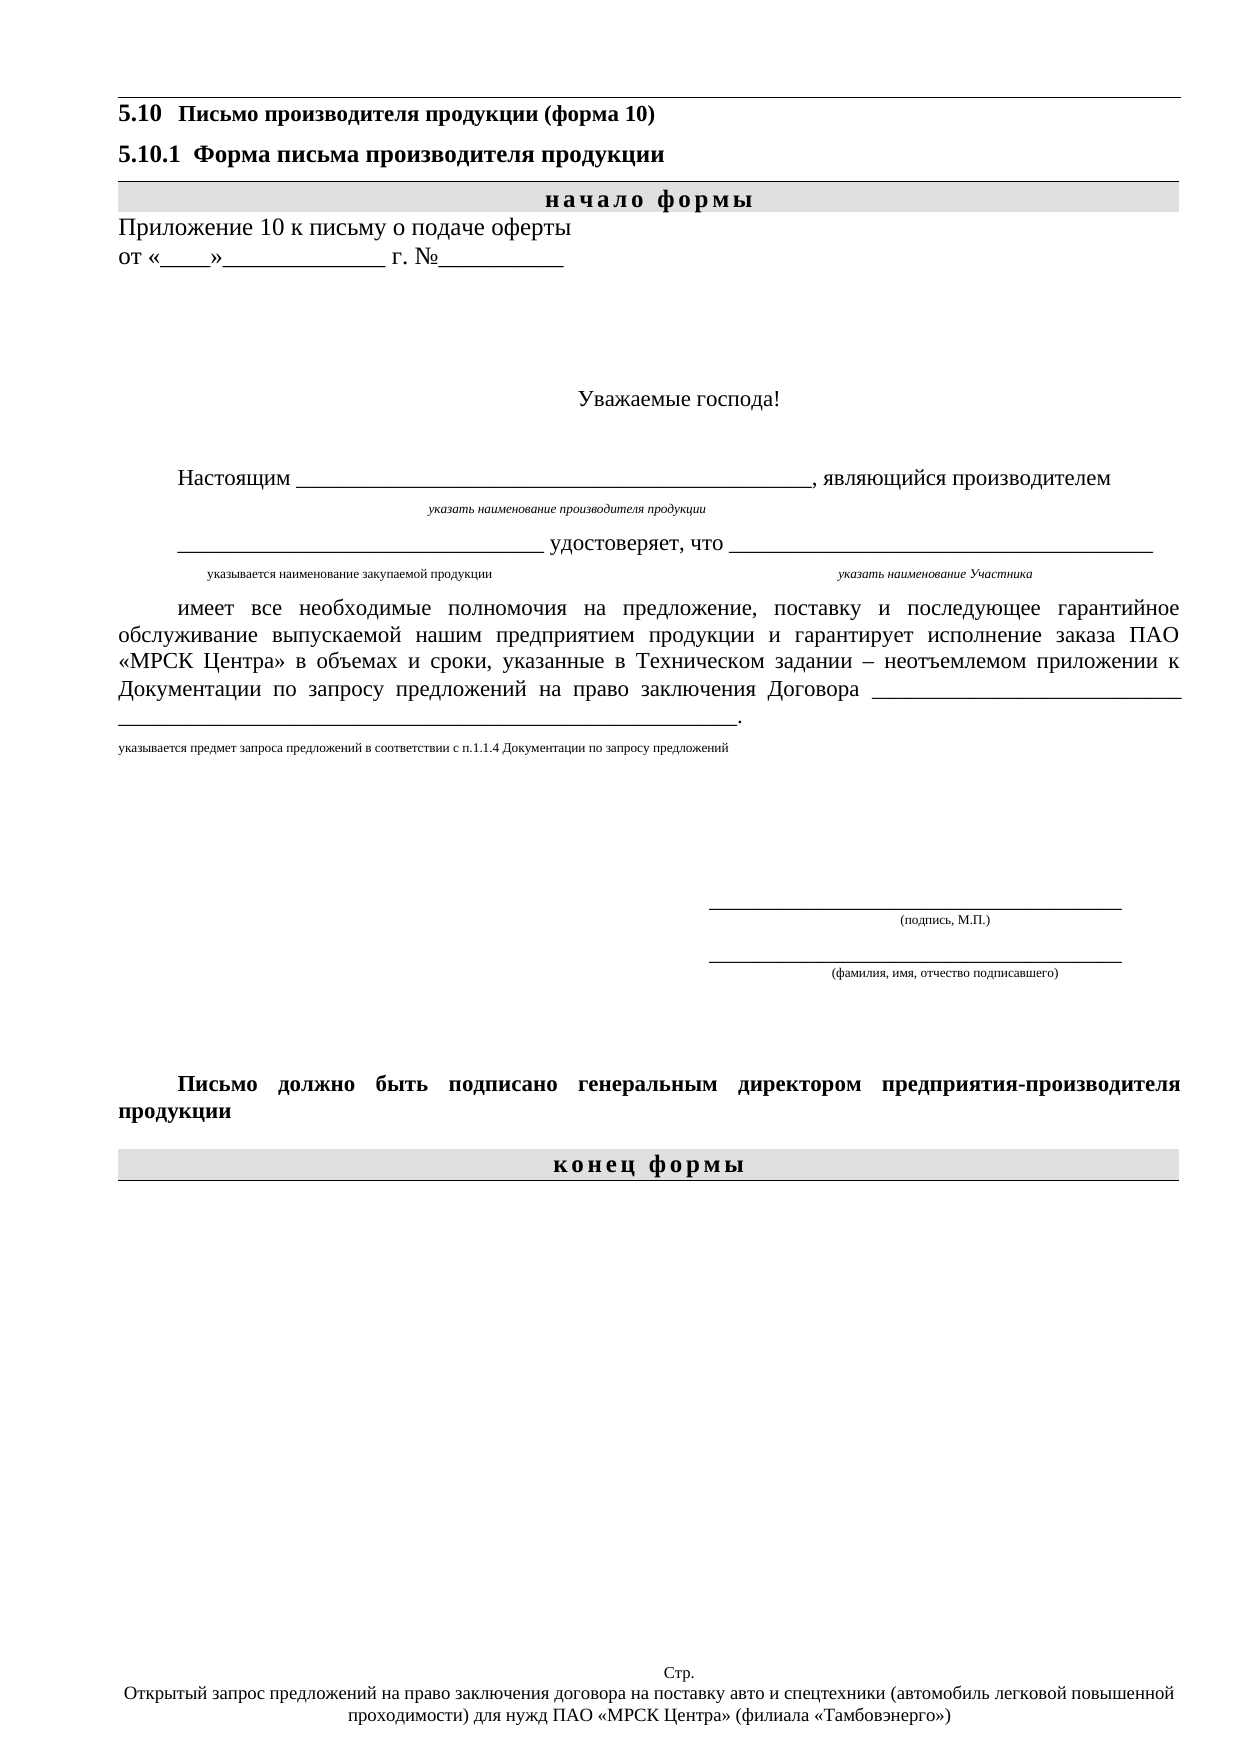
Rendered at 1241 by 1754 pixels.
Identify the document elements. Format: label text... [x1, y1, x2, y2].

text (подпись, М.П.) [650, 912, 1181, 939]
text начало формы [118, 182, 1179, 212]
text Настоящим _____________________________________________, являющийся производителем [118, 464, 1181, 490]
text Уважаемые господа! [118, 385, 1181, 411]
text ____________________________________ [650, 939, 1181, 965]
text конец формы [118, 1149, 1179, 1180]
text указывается предмет запроса предложений в соответствии с п.1.1.4 Документации по запросу предложений [118, 728, 1181, 755]
text ________________________________ удостоверяет, что _____________________________________ [118, 529, 1181, 556]
text ____________________________________ [650, 886, 1181, 912]
text Приложение 10 к письму о подаче оферты от «____»_____________ г. №__________ [118, 212, 1181, 270]
text Письмо должно быть подписано генеральным директором предприятия-производителя продукции [118, 1070, 1181, 1123]
text (фамилия, имя, отчество подписавшего) [650, 965, 1181, 991]
text указать наименование производителя продукции [369, 490, 1181, 517]
subtitle Форма письма производителя продукции [118, 139, 1181, 168]
subtitle Письмо производителя продукции (форма 10) [118, 98, 1181, 127]
text указывается наименование закупаемой продукции указать наименование Участника [148, 556, 1181, 582]
text имеет все необходимые полномочия на предложение, поставку и последующее гарантийное обслуживание выпускаемой нашим предприятием продукции и гарантирует исполнение заказа ПАО «МРСК Центра» в объемах и сроки, указанные в Техническом задании – неотъемлемом приложении к Документации по запросу предложений на право заключения Договора ___________________________ ______________________________________________________. [118, 594, 1181, 728]
